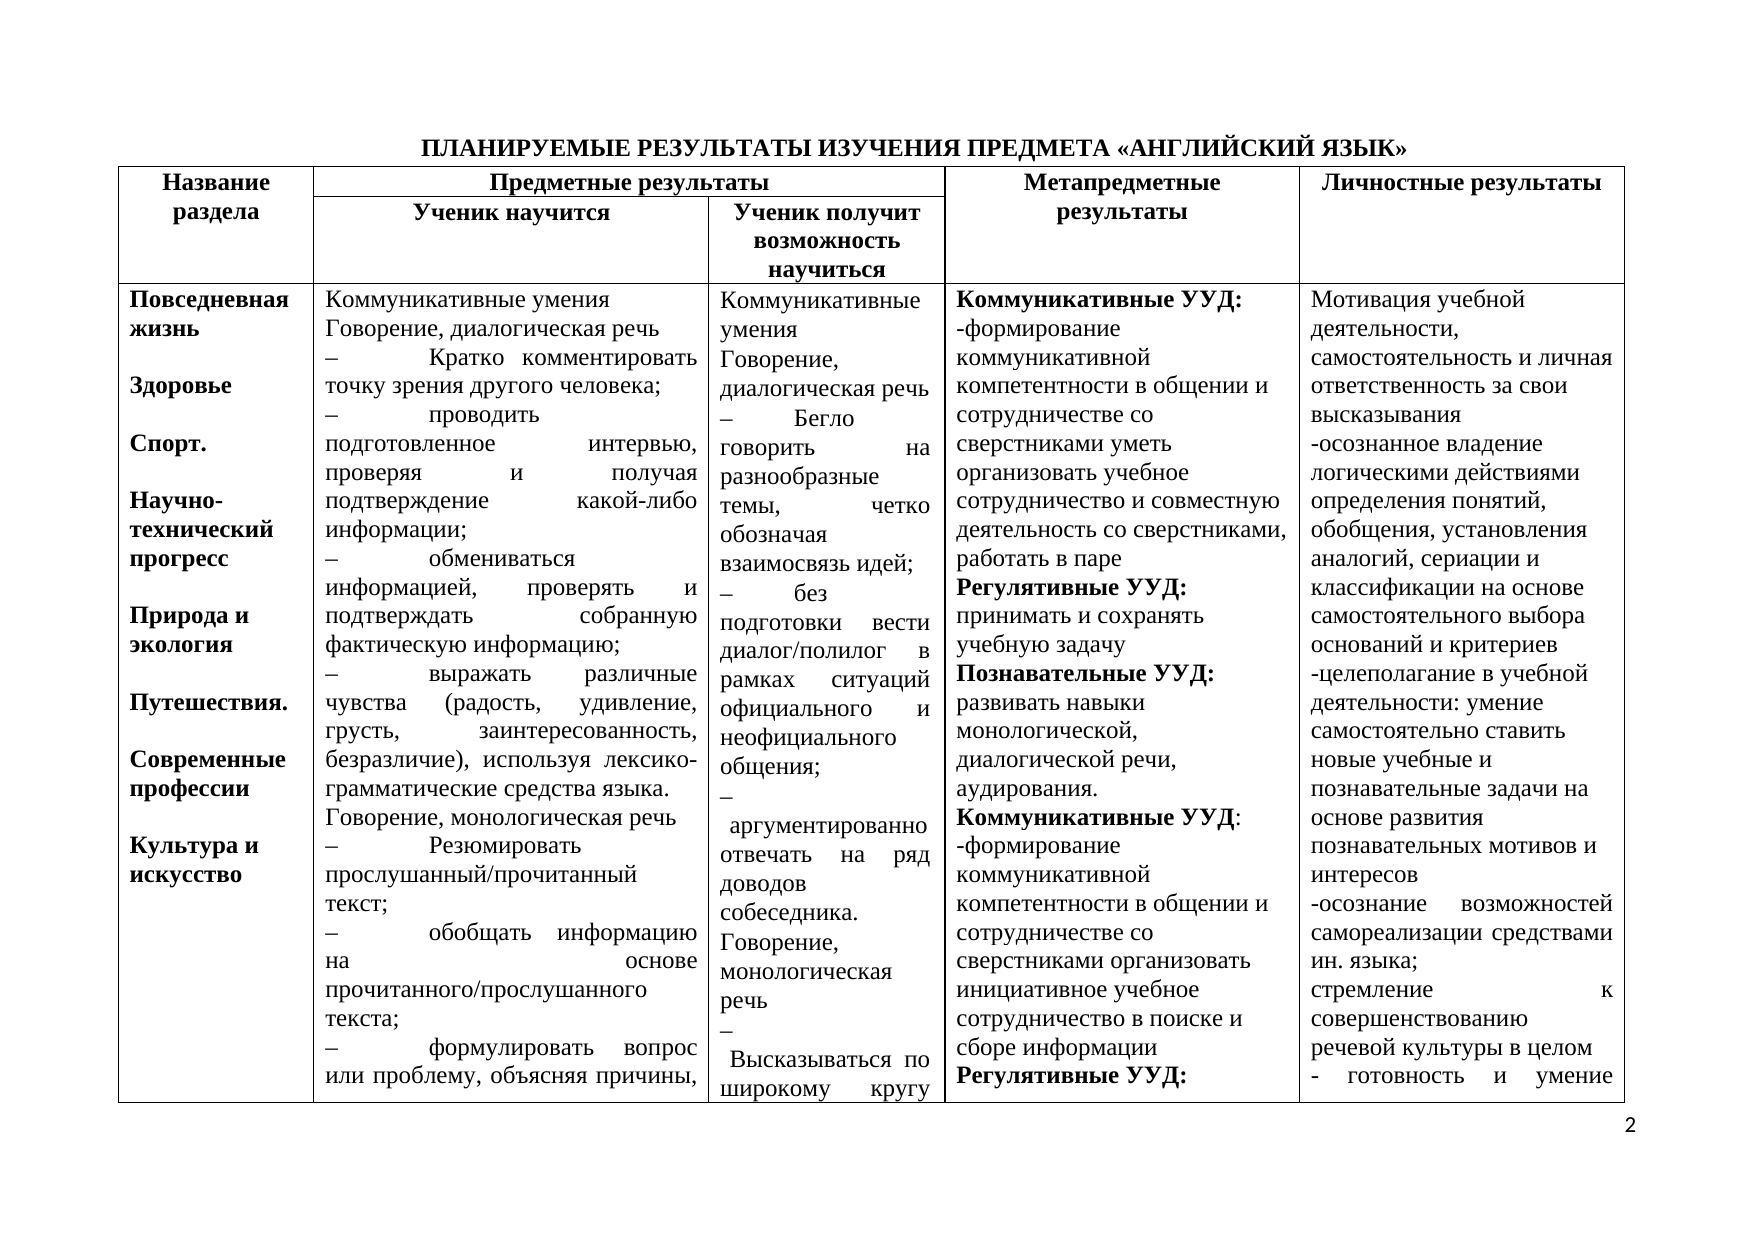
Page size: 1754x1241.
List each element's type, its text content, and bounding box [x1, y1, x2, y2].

table_header Личностные результаты [1300, 167, 1624, 283]
table_cell Ученик научится [314, 197, 708, 283]
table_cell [119, 284, 313, 1102]
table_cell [1300, 284, 1624, 1102]
table_header Метапредметные результаты [946, 167, 1299, 283]
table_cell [946, 284, 1299, 1102]
table_header Название раздела [119, 167, 313, 283]
list ПЛАНИРУЕМЫЕ РЕЗУЛЬТАТЫ ИЗУЧЕНИЯ ПРЕДМЕТА «АНГЛИЙСКИЙ ЯЗЫК» [193, 133, 1636, 162]
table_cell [709, 284, 944, 1102]
table_header Предметные результаты [314, 167, 944, 196]
table_cell Ученик получит возможность научиться [709, 197, 944, 283]
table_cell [314, 284, 708, 1102]
